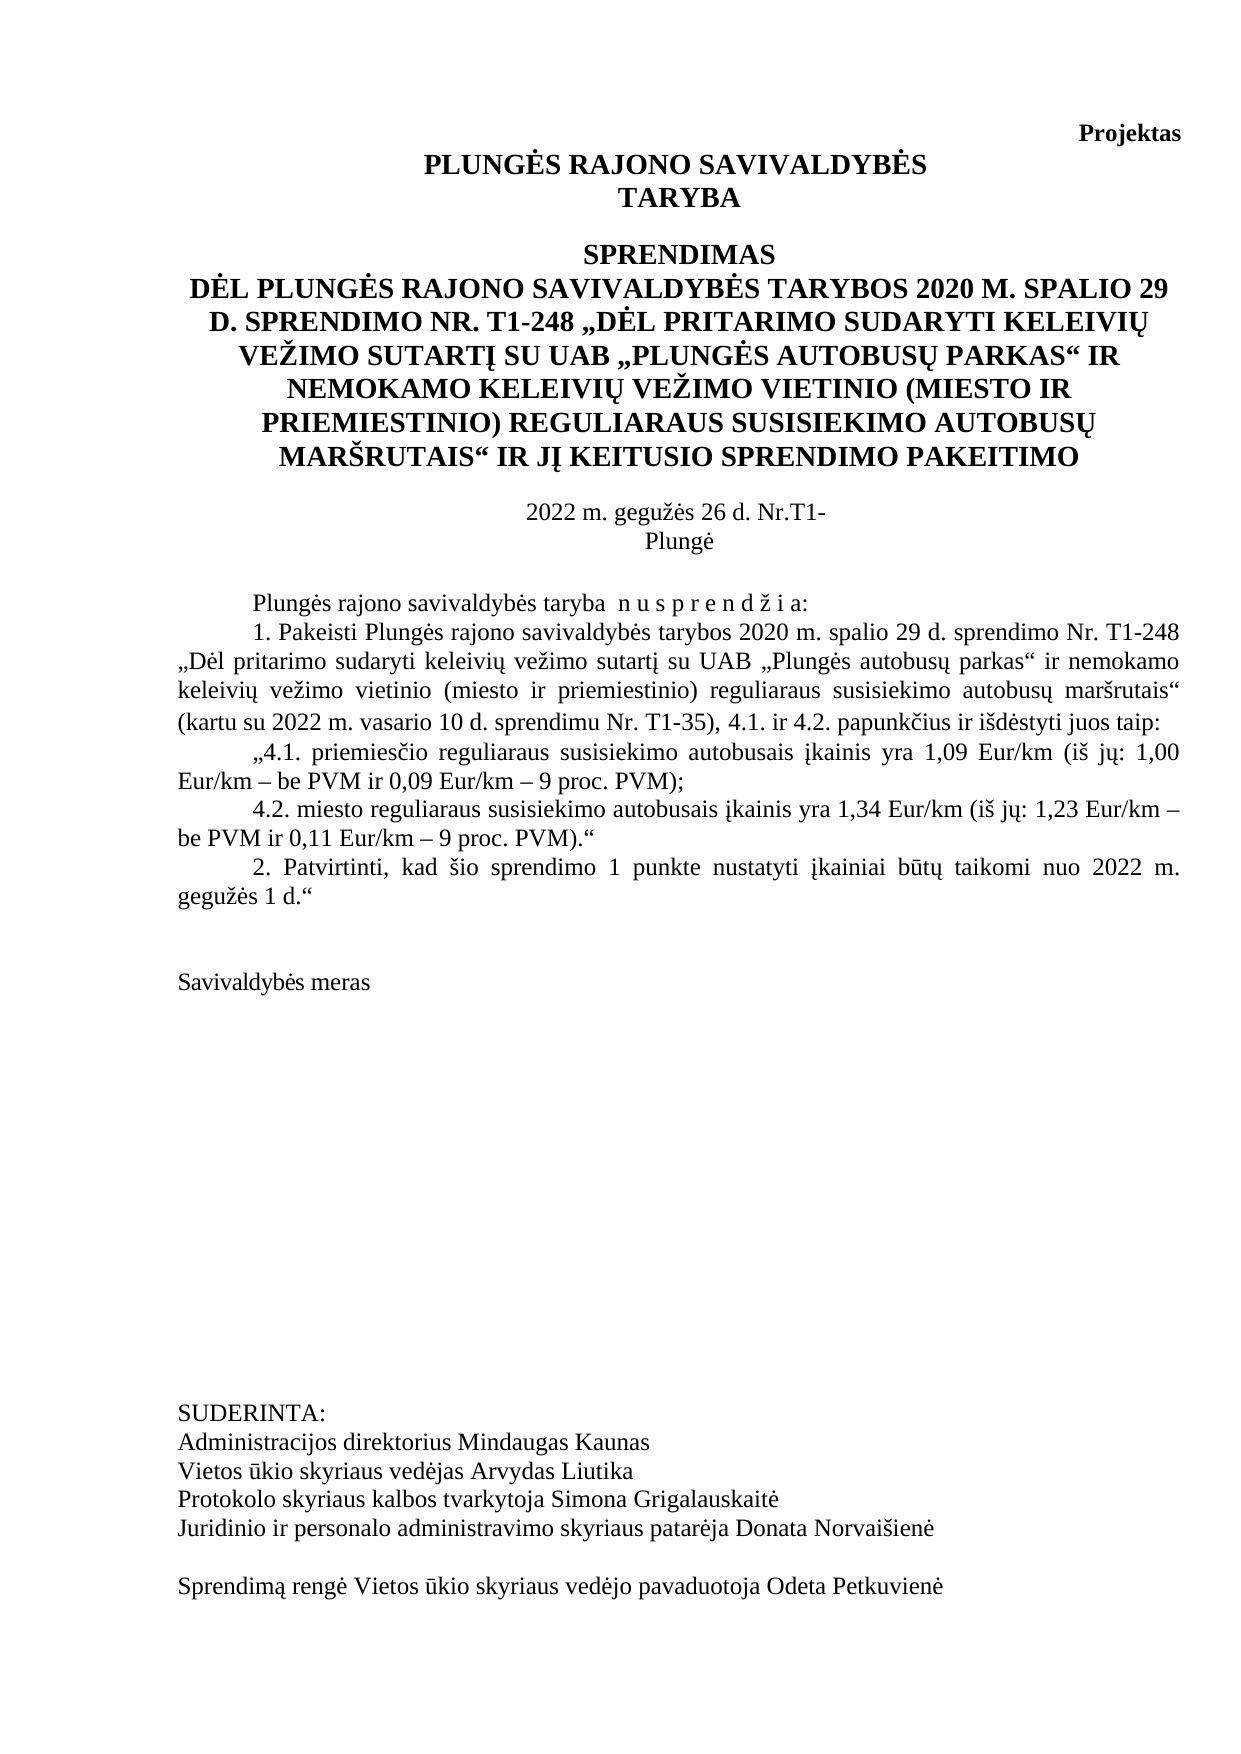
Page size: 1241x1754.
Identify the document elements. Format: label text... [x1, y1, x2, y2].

text 4.2. miesto reguliaraus susisiekimo autobusais įkainis yra 1,34 Eur/km (iš jų: 1,23 Eur/km – be PVM ir 0,11 Eur/km – 9 proc. PVM).“ [177, 794, 1181, 852]
text Savivaldybės meras [177, 967, 1181, 996]
text 1. Pakeisti Plungės rajono savivaldybės tarybos 2020 m. spalio 29 d. sprendimo Nr. T1-248 „Dėl pritarimo sudaryti keleivių vežimo sutartį su UAB „Plungės autobusų parkas“ ir nemokamo keleivių vežimo vietinio (miesto ir priemiestinio) reguliaraus susisiekimo autobusų maršrutais“ (kartu su 2022 m. vasario 10 d. sprendimu Nr. T1-35), 4.1. ir 4.2. papunkčius ir išdėstyti juos taip: [177, 617, 1181, 737]
text Sprendimą rengė Vietos ūkio skyriaus vedėjo pavaduotoja Odeta Petkuvienė [177, 1571, 1181, 1599]
text 2. Patvirtinti, kad šio sprendimo 1 punkte nustatyti įkainiai būtų taikomi nuo 2022 m. gegužės 1 d.“ [177, 852, 1181, 909]
text „4.1. priemiesčio reguliaraus susisiekimo autobusais įkainis yra 1,09 Eur/km (iš jų: 1,00 Eur/km – be PVM ir 0,09 Eur/km – 9 proc. PVM); [177, 737, 1181, 794]
text Juridinio ir personalo administravimo skyriaus patarėja Donata Norvaišienė [177, 1513, 1181, 1542]
table_cell 2022 m. gegužės 26 d. Nr.T1- [166, 472, 1192, 526]
table_cell Plungė [166, 526, 1192, 560]
text SUDERINTA: [177, 1398, 1181, 1427]
text Plungės rajono savivaldybės taryba n u s p r e n d ž i a: [177, 588, 1181, 617]
text Protokolo skyriaus kalbos tvarkytoja Simona Grigalauskaitė [177, 1484, 1181, 1513]
text Administracijos direktorius Mindaugas Kaunas [177, 1427, 1181, 1456]
table_cell SPRENDIMAS [166, 214, 1192, 271]
table_header PLUNGĖS RAJONO SAVIVALDYBĖS TARYBA [166, 147, 1192, 214]
table_cell DĖL PLUNGĖS RAJONO SAVIVALDYBĖS TARYBOS 2020 M. SPALIO 29 D. SPRENDIMO NR. T1-248 „DĖL PRITARIMO SUDARYTI KELEIVIŲ VEŽIMO SUTARTĮ SU UAB „PLUNGĖS AUTOBUSŲ PARKAS“ IR NEMOKAMO KELEIVIŲ VEŽIMO VIETINIO (MIESTO IR PRIEMIESTINIO) REGULIARAUS SUSISIEKIMO AUTOBUSŲ MARŠRUTAIS“ IR JĮ KEITUSIO SPRENDIMO PAKEITIMO [166, 271, 1192, 472]
text Projektas [177, 118, 1181, 147]
text Vietos ūkio skyriaus vedėjas Arvydas Liutika [177, 1456, 1181, 1484]
